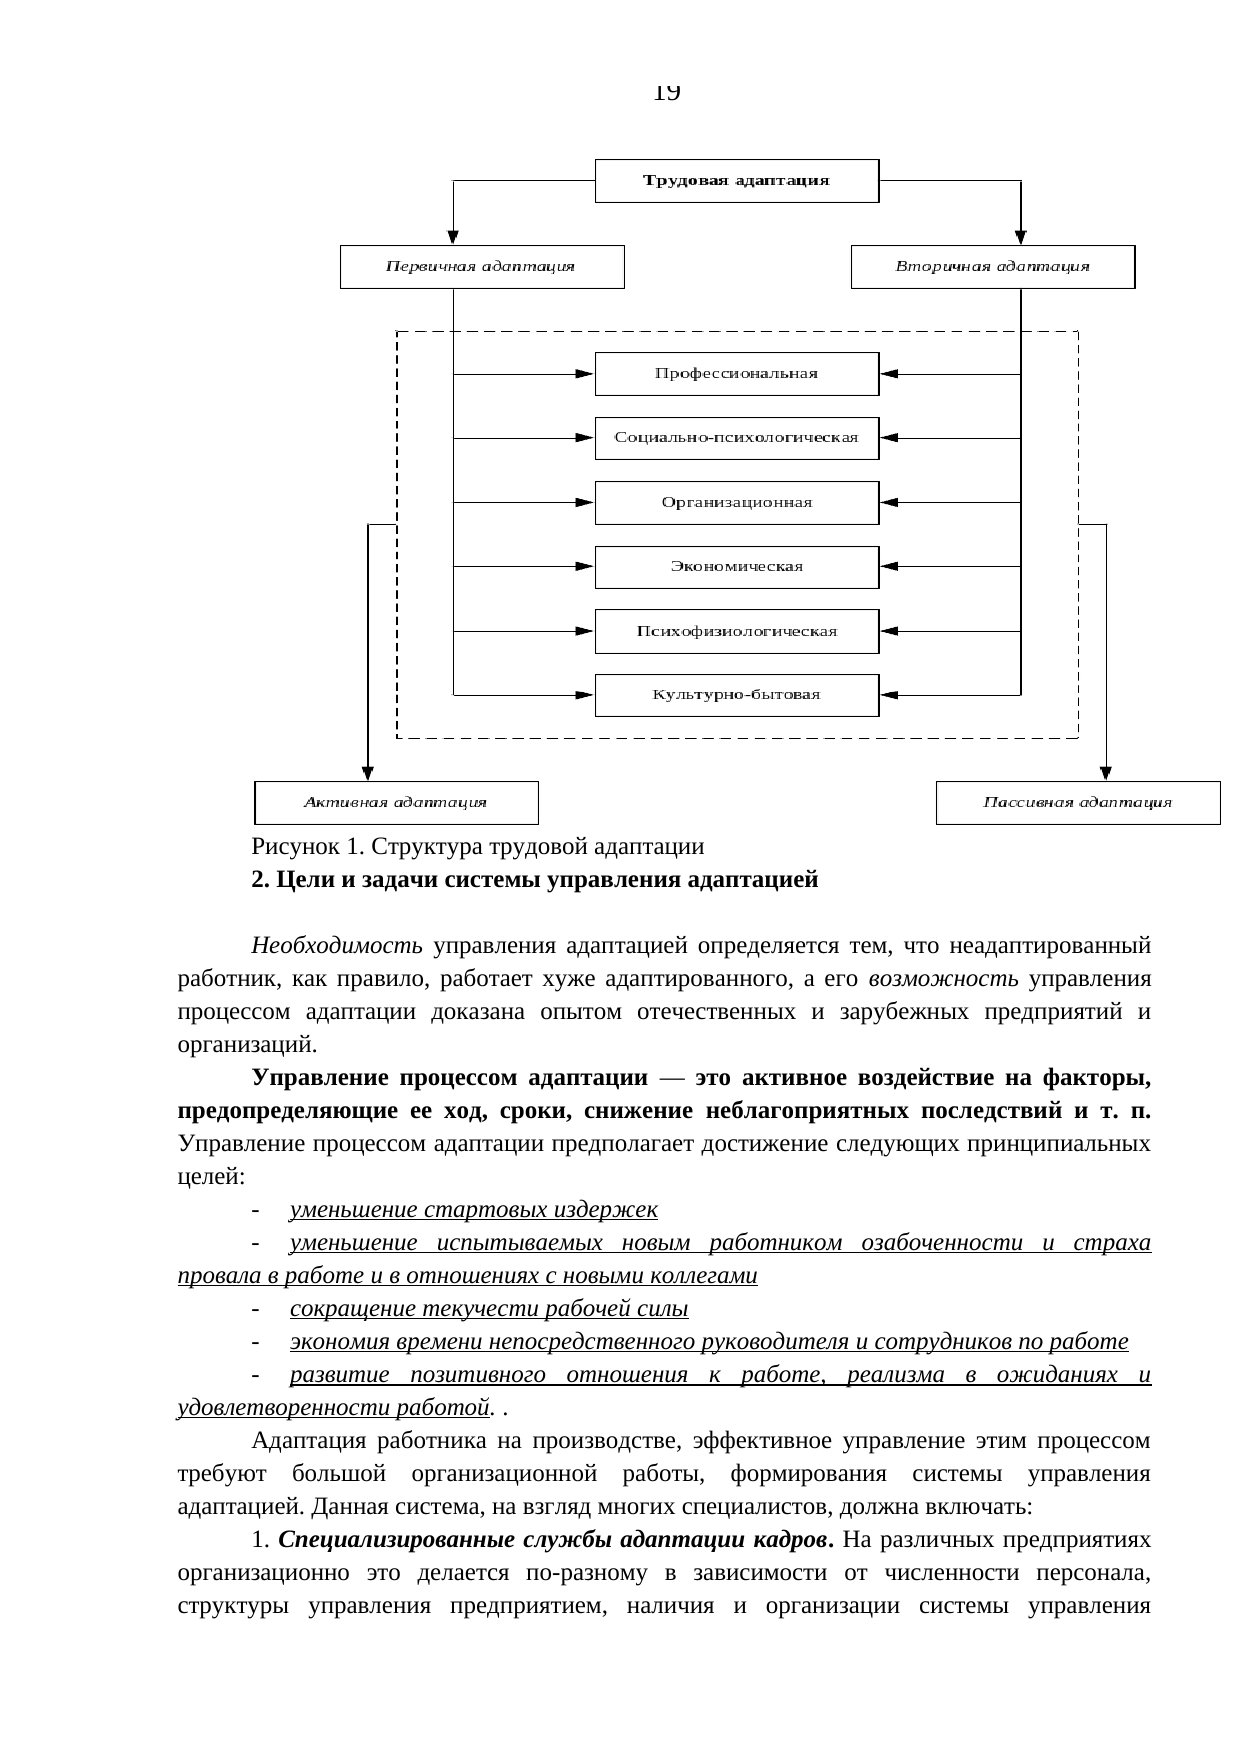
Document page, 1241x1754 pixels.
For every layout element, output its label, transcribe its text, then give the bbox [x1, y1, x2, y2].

list уменьшение испытываемых новым работником озабоченности и страха провала в работе и в отношениях с новыми коллегами [177, 1227, 1152, 1289]
list развитие позитивного отношения к работе, реализма в ожиданиях и удовлетворенности работой. . [177, 1359, 1152, 1421]
text Рисунок 1. Структура трудовой адаптации [177, 831, 1152, 859]
text 2. Цели и задачи системы управления адаптацией [177, 864, 1152, 892]
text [177, 1524, 1152, 1619]
list сокращение текучести рабочей силы [177, 1293, 1152, 1322]
list уменьшение стартовых издержек [177, 1194, 1152, 1223]
text Необходимость управления адаптацией определяется тем, что неадаптированный работник, как правило, работает хуже адаптированного, а его возможность управления процессом адаптации доказана опытом отечественных и зарубежных предприятий и организаций. [177, 930, 1152, 1058]
text Адаптация работника на производстве, эффективное управление этим процессом требуют большой организационной работы, формирования системы управления адаптацией. Данная система, на взгляд многих специалистов, должна включать: [177, 1425, 1152, 1520]
text Управление процессом адаптации — это активное воздействие на факторы, предопределяющие ее ход, сроки, снижение неблагоприятных последствий и т. п. Управление процессом адаптации предполагает достижение следующих принципиальных целей: [177, 1062, 1152, 1190]
list экономия времени непосредственного руководителя и сотрудников по работе [177, 1326, 1152, 1355]
